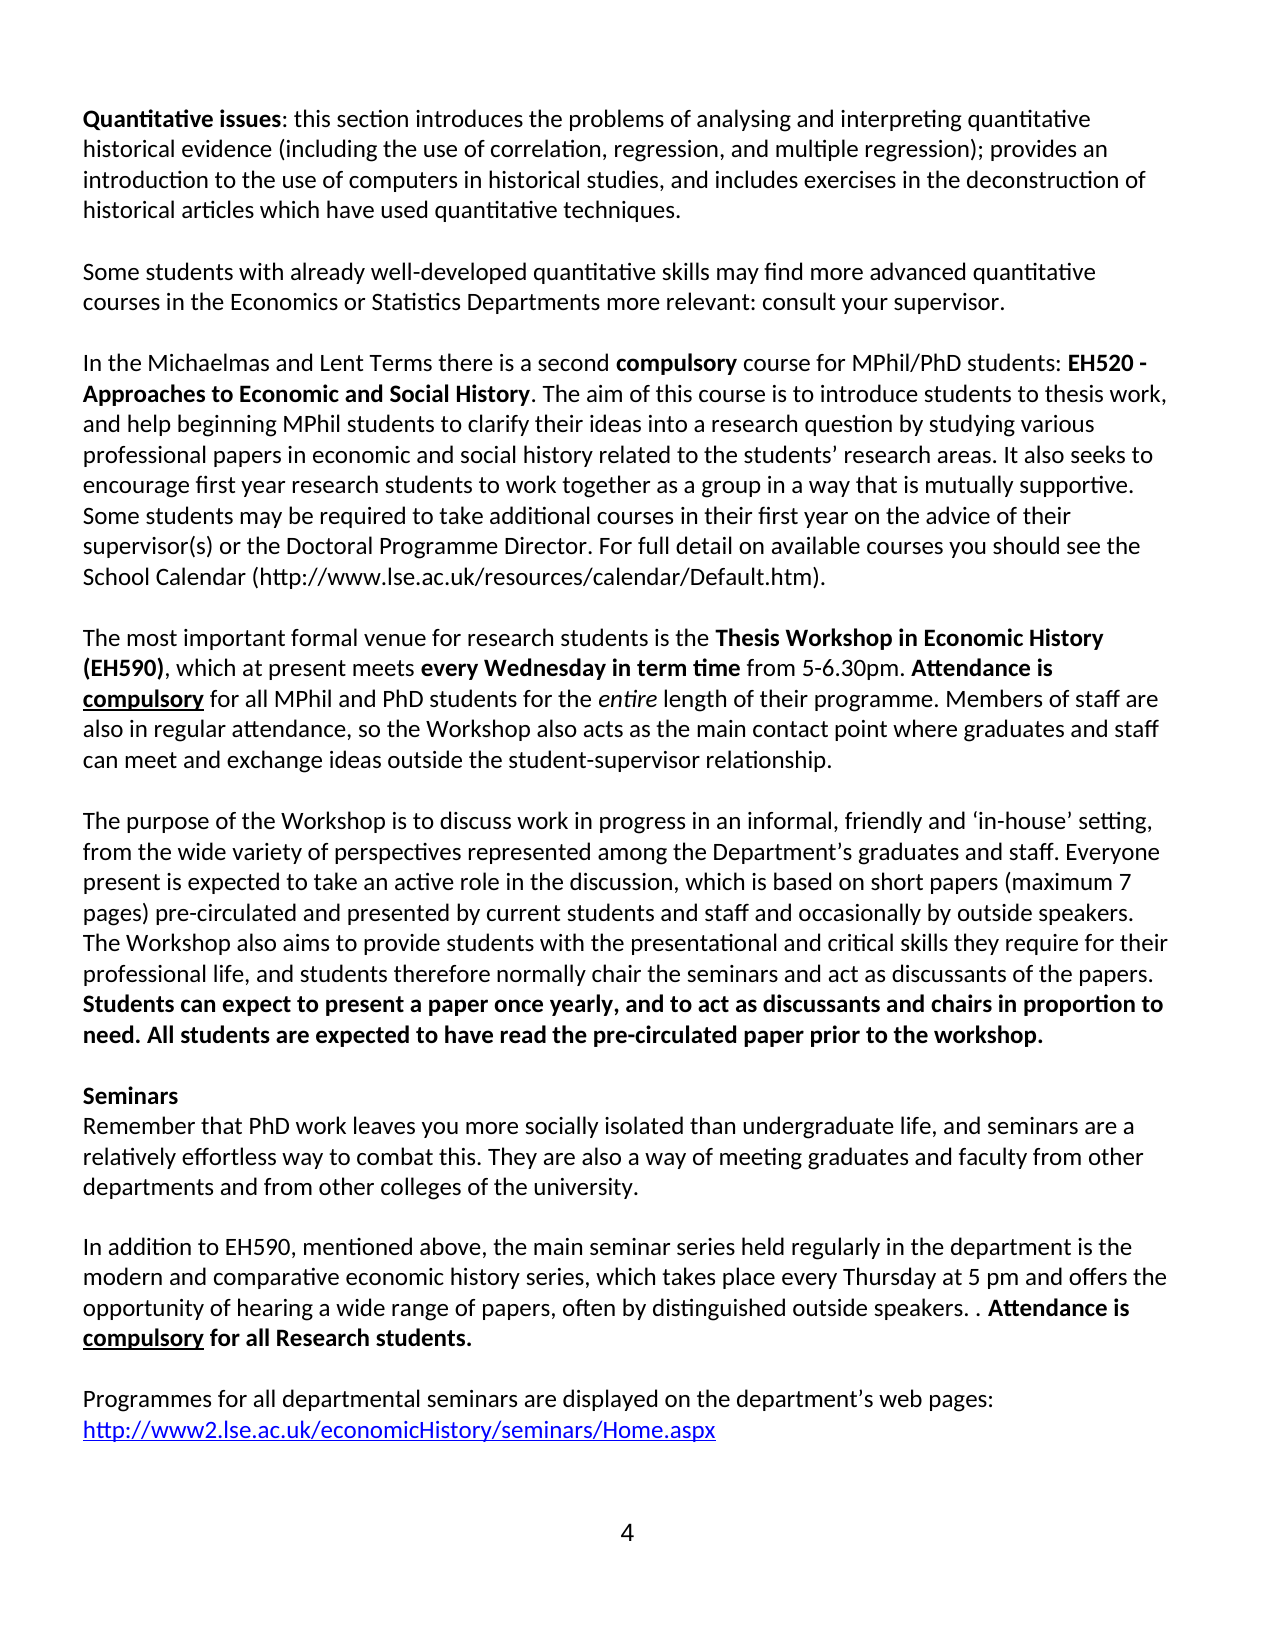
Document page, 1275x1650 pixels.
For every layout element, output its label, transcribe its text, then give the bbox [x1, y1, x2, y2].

text Seminars [83, 1080, 1172, 1110]
text Some students with already well-developed quantitative skills may find more advanced quantitative courses in the Economics or Statistics Departments more relevant: consult your supervisor. [83, 256, 1172, 317]
text Programmes for all departmental seminars are displayed on the department’s web pages: http://www2.lse.ac.uk/economicHistory/seminars/Home.aspx [83, 1383, 1172, 1444]
text Remember that PhD work leaves you more socially isolated than undergraduate life, and seminars are a relatively effortless way to combat this. They are also a way of meeting graduates and faculty from other departments and from other colleges of the university. [83, 1110, 1172, 1202]
text Quantitative issues: this section introduces the problems of analysing and interpreting quantitative historical evidence (including the use of correlation, regression, and multiple regression); provides an introduction to the use of computers in historical studies, and includes exercises in the deconstruction of historical articles which have used quantitative techniques. [83, 103, 1172, 225]
text In addition to EH590, mentioned above, the main seminar series held regularly in the department is the modern and comparative economic history series, which takes place every Thursday at 5 pm and offers the opportunity of hearing a wide range of papers, often by distinguished outside speakers. . Attendance is compulsory for all Research students. [83, 1231, 1172, 1353]
text The purpose of the Workshop is to discuss work in progress in an informal, friendly and ‘in-house’ setting, from the wide variety of perspectives represented among the Department’s graduates and staff. Everyone present is expected to take an active role in the discussion, which is based on short papers (maximum 7 pages) pre-circulated and presented by current students and staff and occasionally by outside speakers. The Workshop also aims to provide students with the presentational and critical skills they require for their professional life, and students therefore normally chair the seminars and act as discussants of the papers. Students can expect to present a paper once yearly, and to act as discussants and chairs in proportion to need. All students are expected to have read the pre-circulated paper prior to the workshop. [83, 805, 1172, 1049]
text In the Michaelmas and Lent Terms there is a second compulsory course for MPhil/PhD students: EH520 - Approaches to Economic and Social History. The aim of this course is to introduce students to thesis work, and help beginning MPhil students to clarify their ideas into a research question by studying various professional papers in economic and social history related to the students’ research areas. It also seeks to encourage first year research students to work together as a group in a way that is mutually supportive. Some students may be required to take additional courses in their first year on the advice of their supervisor(s) or the Doctoral Programme Director. For full detail on available courses you should see the School Calendar (http://www.lse.ac.uk/resources/calendar/Default.htm). [83, 347, 1172, 591]
text The most important formal venue for research students is the Thesis Workshop in Economic History (EH590), which at present meets every Wednesday in term time from 5-6.30pm. Attendance is compulsory for all MPhil and PhD students for the entire length of their programme. Members of staff are also in regular attendance, so the Workshop also acts as the main contact point where graduates and staff can meet and exchange ideas outside the student-supervisor relationship. [83, 622, 1172, 774]
